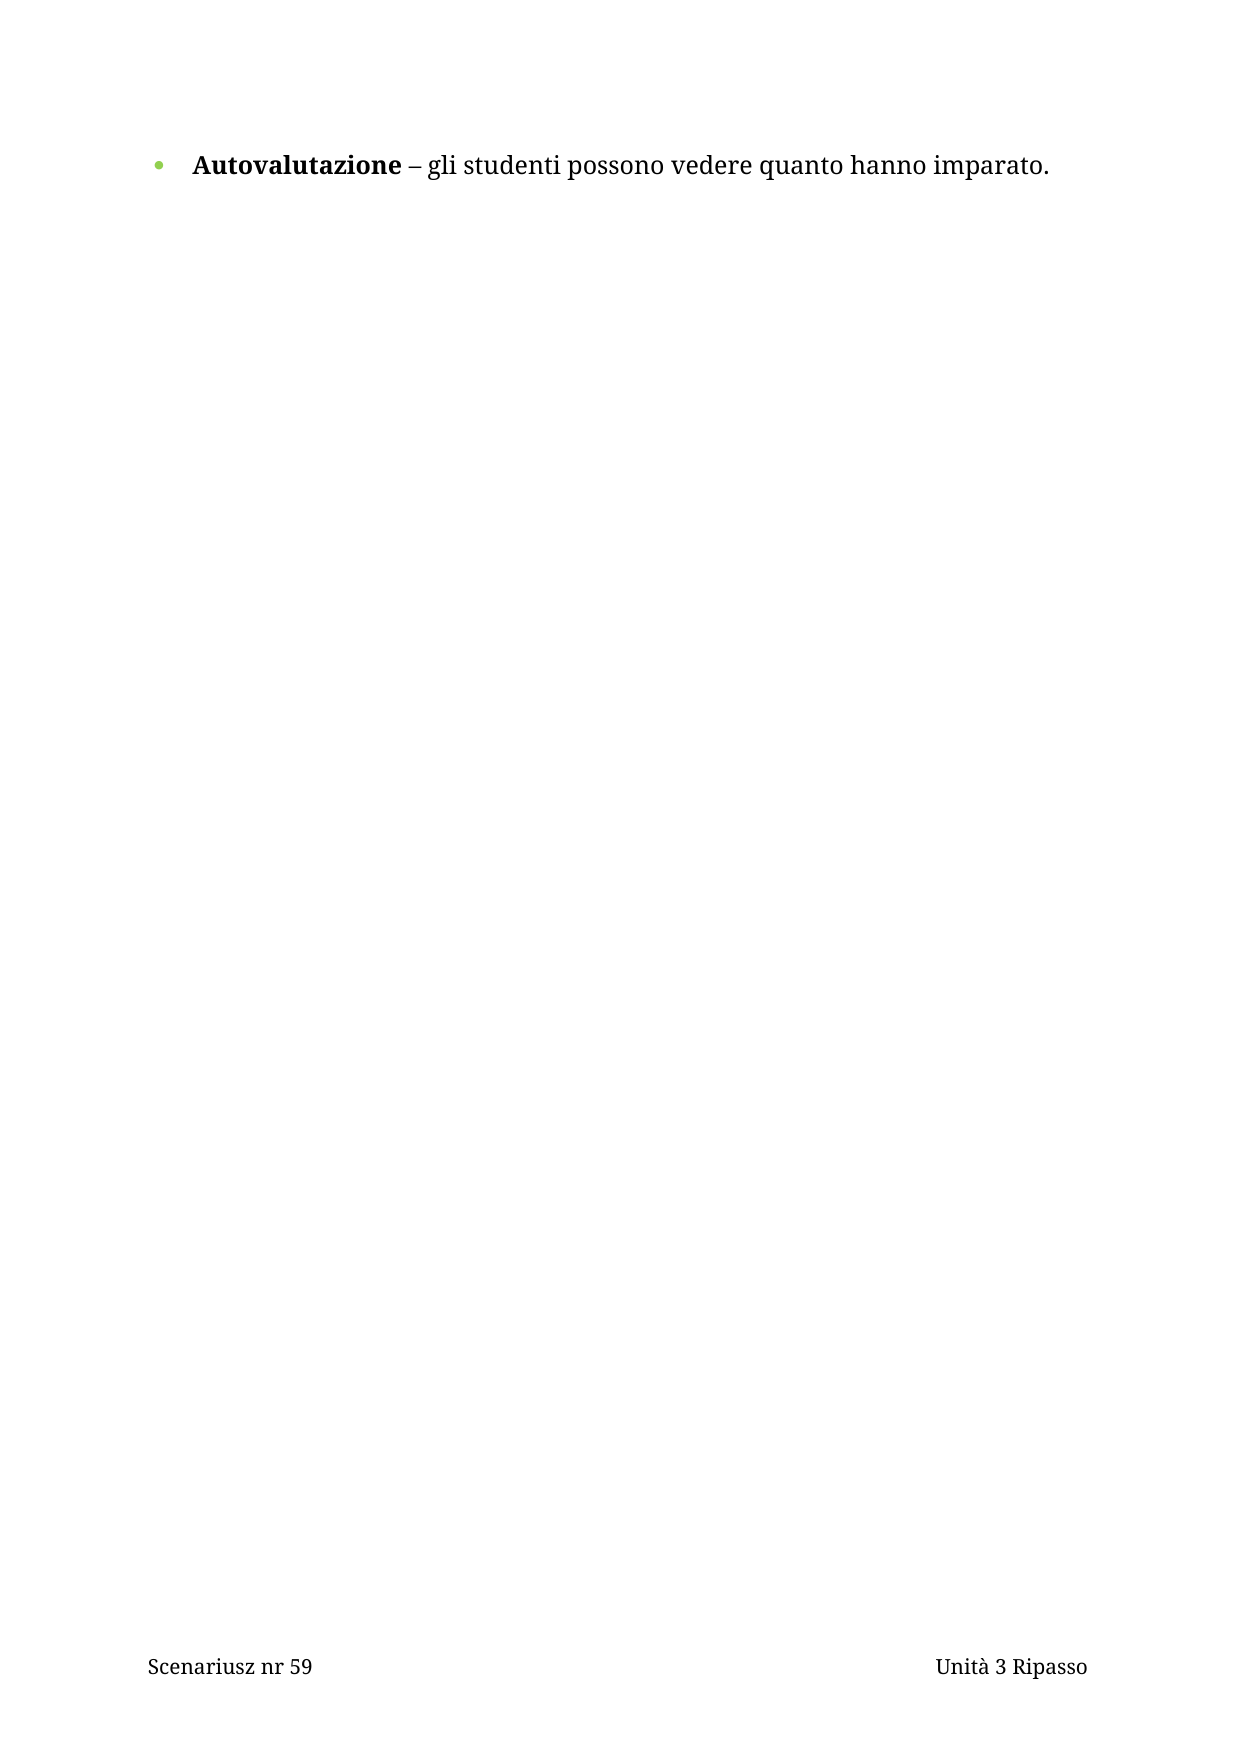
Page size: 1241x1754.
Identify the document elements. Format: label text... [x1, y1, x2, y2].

list Autovalutazione – gli studenti possono vedere quanto hanno imparato. [154, 148, 1093, 182]
